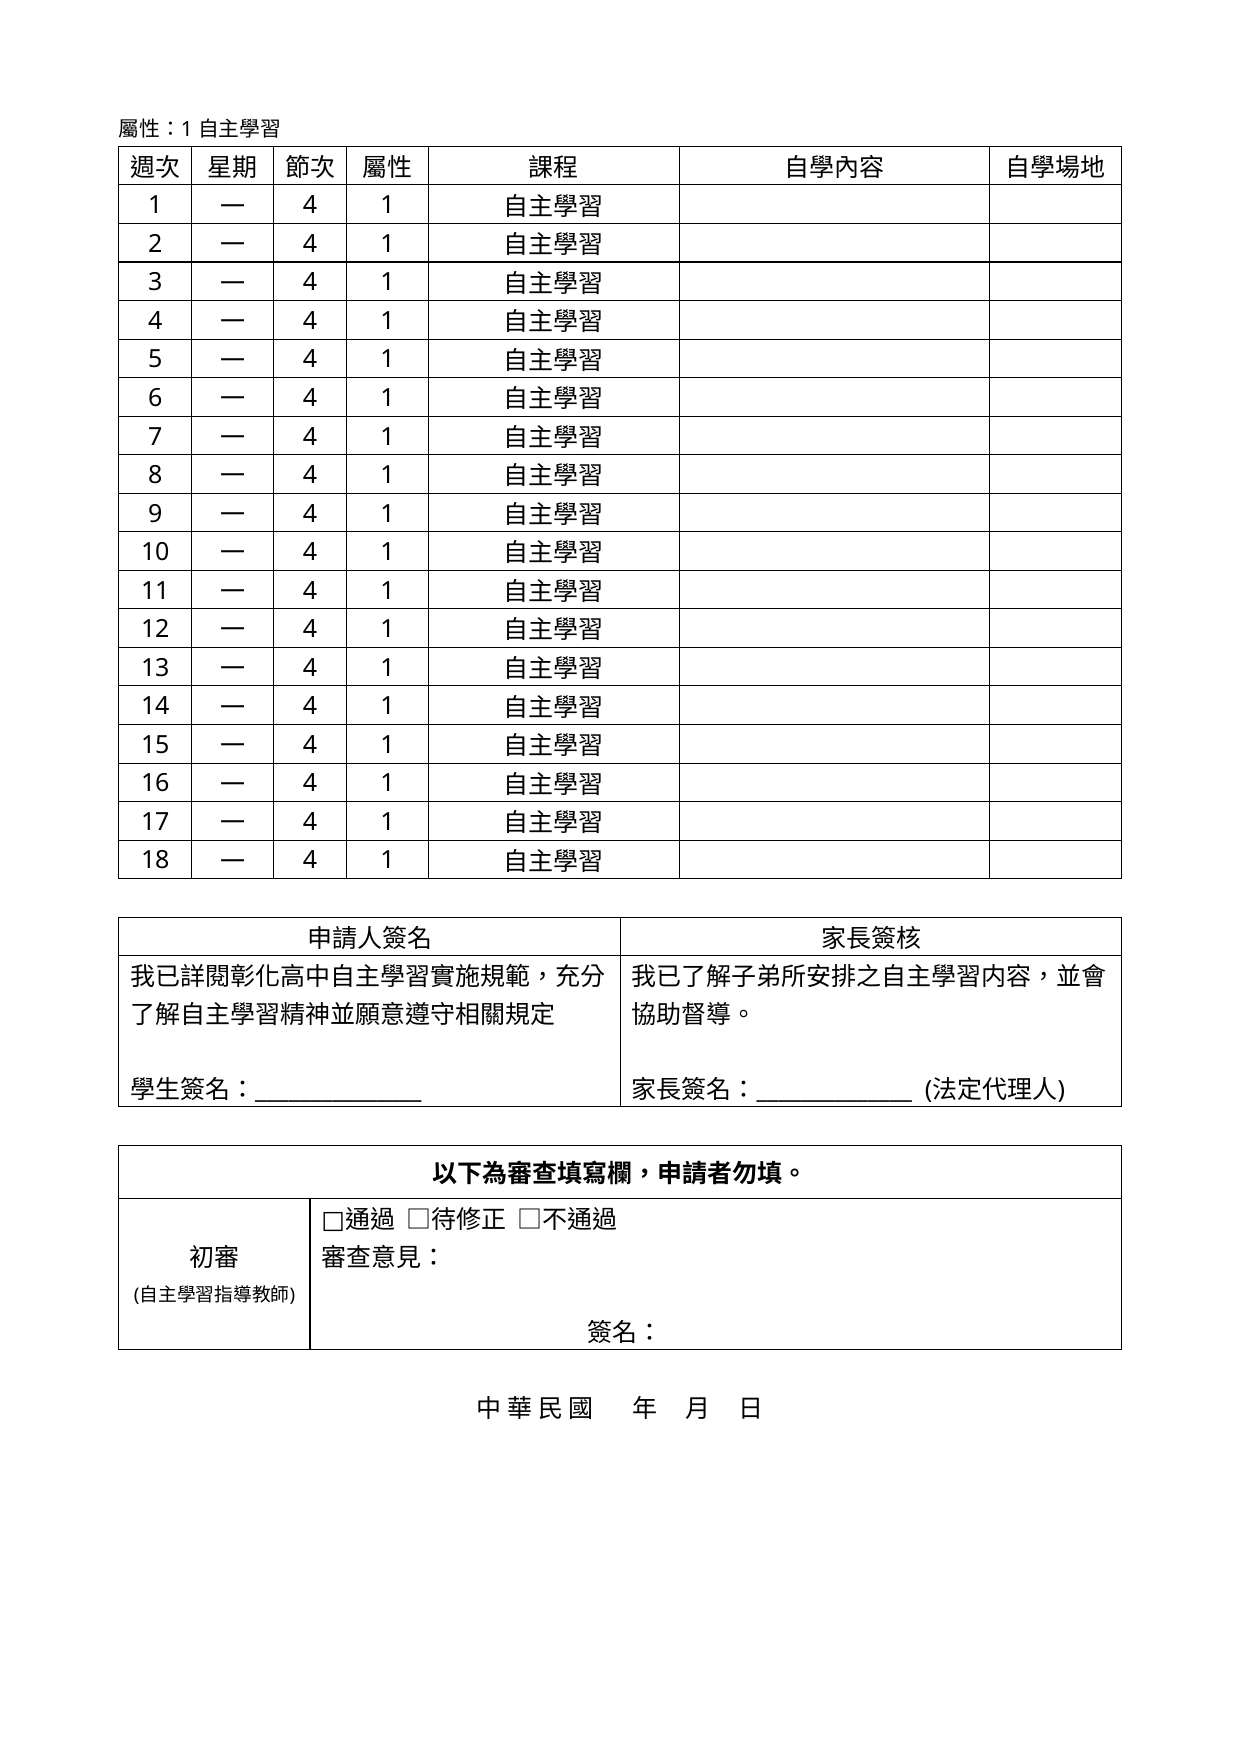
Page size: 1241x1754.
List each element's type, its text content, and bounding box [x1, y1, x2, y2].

table_header 申請人簽名 [119, 918, 620, 955]
table_cell 一 [192, 263, 273, 300]
table_cell 4 [274, 263, 346, 300]
table_cell 自主學習 [429, 725, 679, 762]
table_cell [990, 340, 1121, 377]
table_cell 一 [192, 378, 273, 416]
table_cell [990, 417, 1121, 454]
table_cell 1 [347, 571, 428, 608]
table_cell [680, 185, 989, 223]
table_cell 4 [274, 648, 346, 685]
table_cell 4 [274, 725, 346, 762]
table_cell 一 [192, 686, 273, 724]
table_cell 自主學習 [429, 494, 679, 531]
table_cell [990, 764, 1121, 801]
table_cell 1 [347, 648, 428, 685]
table_cell [680, 455, 989, 493]
table_cell [680, 648, 989, 685]
table_cell 自主學習 [429, 571, 679, 608]
table_header 自學內容 [680, 147, 989, 184]
table_cell 初審 (自主學習指導教師) [119, 1199, 309, 1349]
table_header 星期 [192, 147, 273, 184]
table_cell 1 [347, 494, 428, 531]
table_cell 18 [119, 841, 191, 878]
table_cell 17 [119, 802, 191, 839]
table_cell 我已詳閱彰化高中自主學習實施規範，充分了解自主學習精神並願意遵守相關規定 學生簽名：_______________ [119, 956, 620, 1106]
table_cell [990, 725, 1121, 762]
table_cell 4 [274, 455, 346, 493]
table_cell [680, 301, 989, 338]
table_cell 1 [347, 378, 428, 416]
table_cell 1 [347, 340, 428, 377]
table_cell 自主學習 [429, 185, 679, 223]
table_cell 一 [192, 455, 273, 493]
table_cell 7 [119, 417, 191, 454]
table_cell 10 [119, 532, 191, 570]
table_cell 一 [192, 340, 273, 377]
table_cell 3 [119, 263, 191, 300]
table_cell 一 [192, 185, 273, 223]
table_cell [680, 725, 989, 762]
text 中 華 民 國 年 月 日 [118, 1388, 1122, 1425]
text 屬性：1 自主學習 [118, 108, 1122, 146]
table_cell [680, 609, 989, 647]
table_cell 自主學習 [429, 378, 679, 416]
table_cell 2 [119, 224, 191, 261]
table_cell 14 [119, 686, 191, 724]
table_cell 4 [119, 301, 191, 338]
table_cell 4 [274, 686, 346, 724]
table_header 以下為審查填寫欄，申請者勿填。 [119, 1146, 1121, 1198]
table_cell [680, 841, 989, 878]
table_cell 4 [274, 185, 346, 223]
table_cell [990, 224, 1121, 261]
table_cell 1 [347, 841, 428, 878]
table_cell 4 [274, 494, 346, 531]
table_cell [990, 494, 1121, 531]
table_cell 1 [347, 224, 428, 261]
table_cell 自主學習 [429, 532, 679, 570]
table_cell 8 [119, 455, 191, 493]
table_cell 1 [347, 725, 428, 762]
table_cell 自主學習 [429, 764, 679, 801]
table_cell 1 [119, 185, 191, 223]
table_cell [990, 609, 1121, 647]
table_cell 1 [347, 532, 428, 570]
table_cell 一 [192, 494, 273, 531]
table_header 課程 [429, 147, 679, 184]
table_cell [990, 301, 1121, 338]
table_cell 一 [192, 764, 273, 801]
table_cell 4 [274, 764, 346, 801]
table_cell 4 [274, 378, 346, 416]
table_cell [680, 224, 989, 261]
table_cell 自主學習 [429, 841, 679, 878]
table_cell [990, 571, 1121, 608]
table_cell 12 [119, 609, 191, 647]
table_cell 一 [192, 224, 273, 261]
table_cell [680, 263, 989, 300]
table_cell 1 [347, 263, 428, 300]
table_cell 4 [274, 802, 346, 839]
table_header 自學場地 [990, 147, 1121, 184]
table_cell 4 [274, 340, 346, 377]
table_cell [990, 532, 1121, 570]
table_cell 我已了解子弟所安排之自主學習内容，並會協助督導。 家長簽名：______________ (法定代理人) [621, 956, 1121, 1106]
table_cell 一 [192, 841, 273, 878]
table_cell 4 [274, 224, 346, 261]
table_cell [680, 532, 989, 570]
table_cell 1 [347, 455, 428, 493]
table_cell [990, 185, 1121, 223]
table_cell 4 [274, 609, 346, 647]
table_cell [680, 417, 989, 454]
table_cell 自主學習 [429, 263, 679, 300]
table_cell 1 [347, 764, 428, 801]
table_cell 一 [192, 802, 273, 839]
table_header 屬性 [347, 147, 428, 184]
table_cell 一 [192, 725, 273, 762]
table_header 節次 [274, 147, 346, 184]
table_cell 11 [119, 571, 191, 608]
table_cell [990, 455, 1121, 493]
table_cell 6 [119, 378, 191, 416]
table_cell [680, 340, 989, 377]
table_cell 自主學習 [429, 686, 679, 724]
table_cell 自主學習 [429, 417, 679, 454]
table_cell 4 [274, 841, 346, 878]
table_cell [990, 841, 1121, 878]
table_cell [680, 802, 989, 839]
table_cell [990, 263, 1121, 300]
table_cell [680, 571, 989, 608]
table_cell 4 [274, 571, 346, 608]
table_cell 9 [119, 494, 191, 531]
table_cell 一 [192, 609, 273, 647]
table_cell 一 [192, 417, 273, 454]
table_cell [680, 764, 989, 801]
table_cell [990, 648, 1121, 685]
table_cell 自主學習 [429, 455, 679, 493]
table_cell 13 [119, 648, 191, 685]
table_cell 自主學習 [429, 224, 679, 261]
table_cell [680, 686, 989, 724]
table_cell [680, 494, 989, 531]
table_cell [680, 378, 989, 416]
table_cell 自主學習 [429, 301, 679, 338]
table_cell 4 [274, 301, 346, 338]
table_cell 1 [347, 686, 428, 724]
table_cell 自主學習 [429, 802, 679, 839]
table_cell [990, 686, 1121, 724]
table_cell 1 [347, 609, 428, 647]
table_cell 一 [192, 301, 273, 338]
table_header 家長簽核 [621, 918, 1121, 955]
table_cell 16 [119, 764, 191, 801]
table_cell 自主學習 [429, 340, 679, 377]
table_cell [990, 378, 1121, 416]
table_cell 一 [192, 571, 273, 608]
table_cell □通過 □待修正 □不通過 審查意見： 簽名： [311, 1199, 1121, 1349]
table_cell 自主學習 [429, 609, 679, 647]
table_cell 一 [192, 532, 273, 570]
table_header 週次 [119, 147, 191, 184]
table_cell [990, 802, 1121, 839]
table_cell 1 [347, 417, 428, 454]
table_cell 一 [192, 648, 273, 685]
table_cell 4 [274, 532, 346, 570]
table_cell 1 [347, 185, 428, 223]
table_cell 5 [119, 340, 191, 377]
table_cell 15 [119, 725, 191, 762]
table_cell 4 [274, 417, 346, 454]
table_cell 1 [347, 301, 428, 338]
table_cell 1 [347, 802, 428, 839]
table_cell 自主學習 [429, 648, 679, 685]
